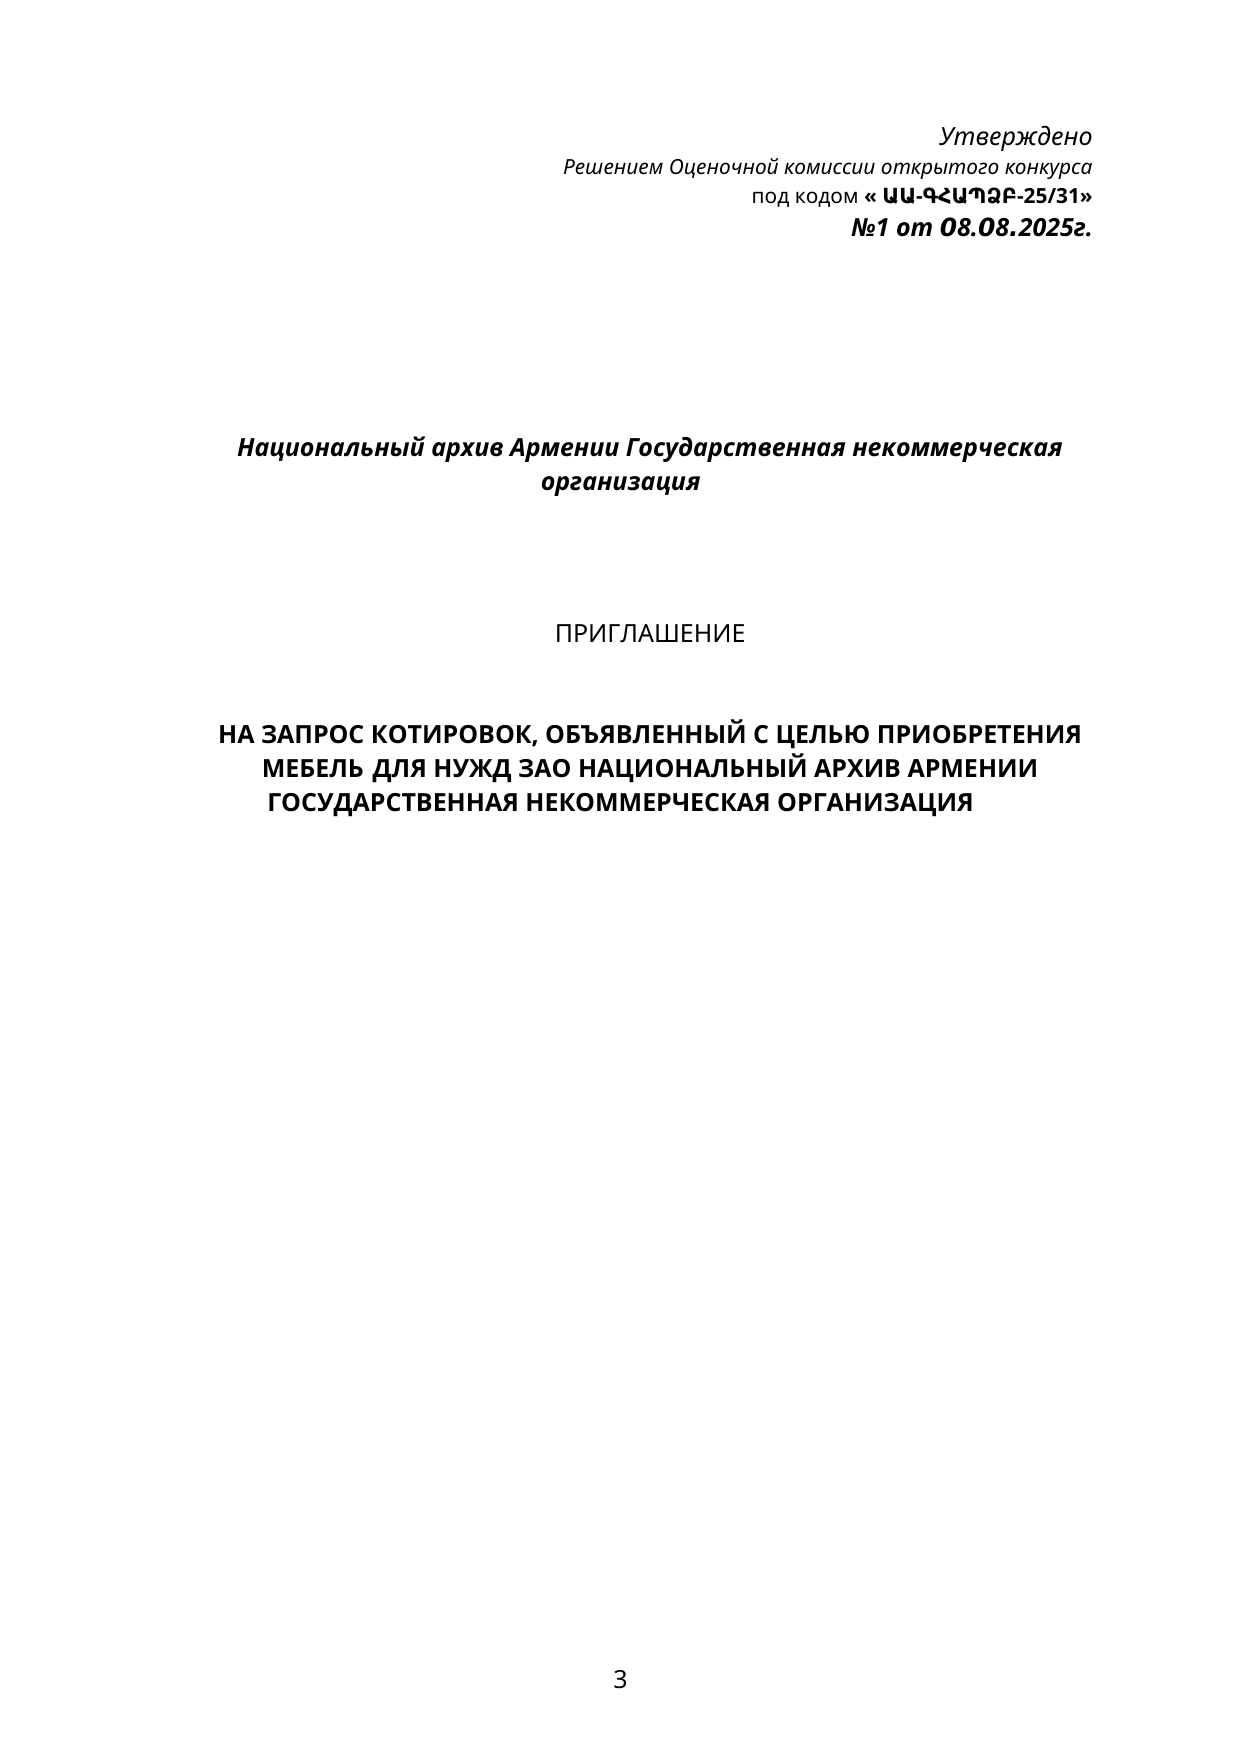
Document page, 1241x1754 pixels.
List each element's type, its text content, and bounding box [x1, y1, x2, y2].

text ПРИГЛАШЕНИЕ [148, 616, 1093, 649]
text Решением Оценочной комиссии открытого конкурса под кодом « ԱԱ-ԳՀԱՊՁԲ-25/31» [148, 152, 1092, 209]
text Национальный архив Армении Государственная некоммерческая организация [148, 429, 1093, 497]
text №1 от 08.08․2025г. [148, 209, 1092, 243]
text НА ЗАПРОС КОТИРОВОК, ОБЪЯВЛЕННЫЙ С ЦЕЛЬЮ ПРИОБРЕТЕНИЯ [148, 717, 1093, 751]
text МЕБЕЛЬ ДЛЯ НУЖД ЗАО НАЦИОНАЛЬНЫЙ АРХИВ АРМЕНИИ ГОСУДАРСТВЕННАЯ НЕКОММЕРЧЕСКАЯ ОРГАНИЗАЦИЯ [148, 751, 1093, 819]
text Утверждено [148, 118, 1092, 152]
